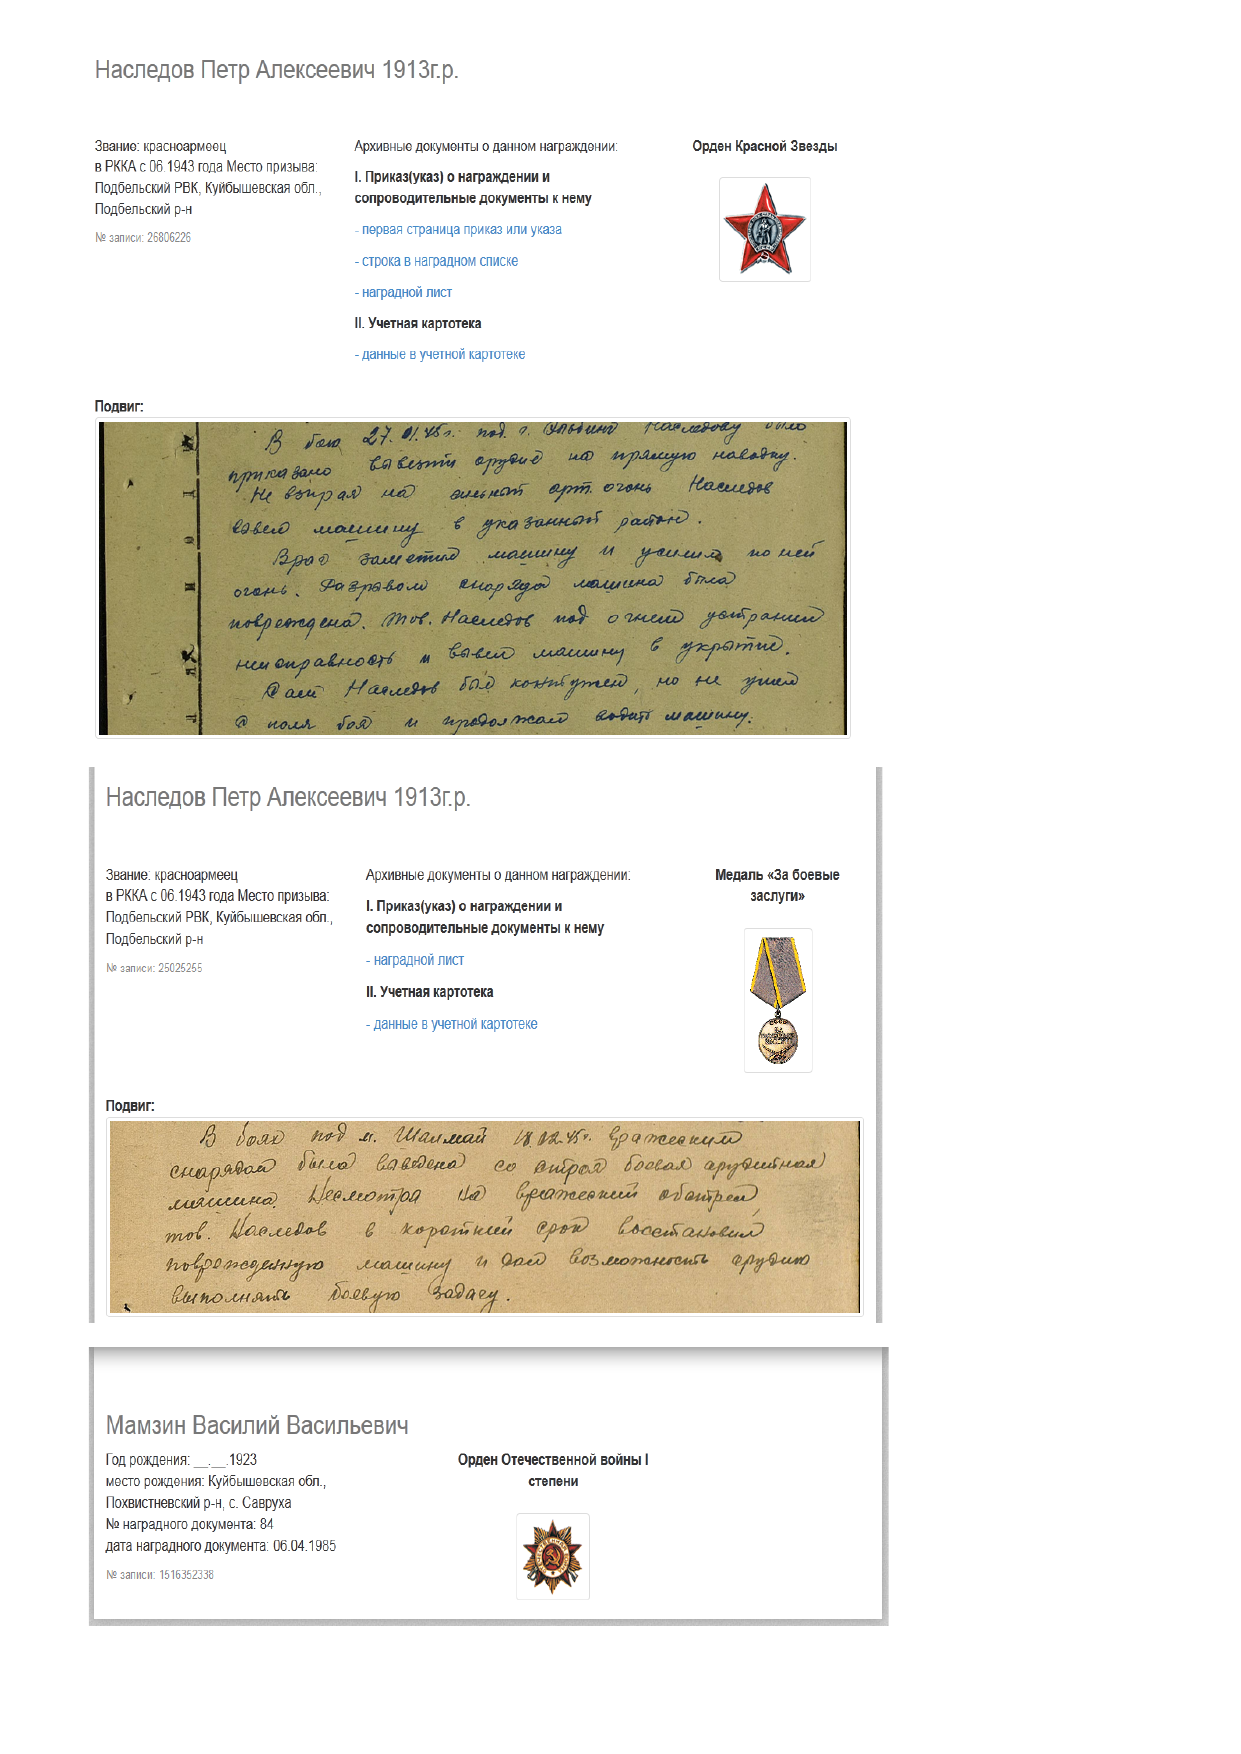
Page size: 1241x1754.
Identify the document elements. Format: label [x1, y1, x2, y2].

picture [88, 1347, 889, 1626]
picture [88, 44, 856, 743]
picture [88, 767, 883, 1323]
